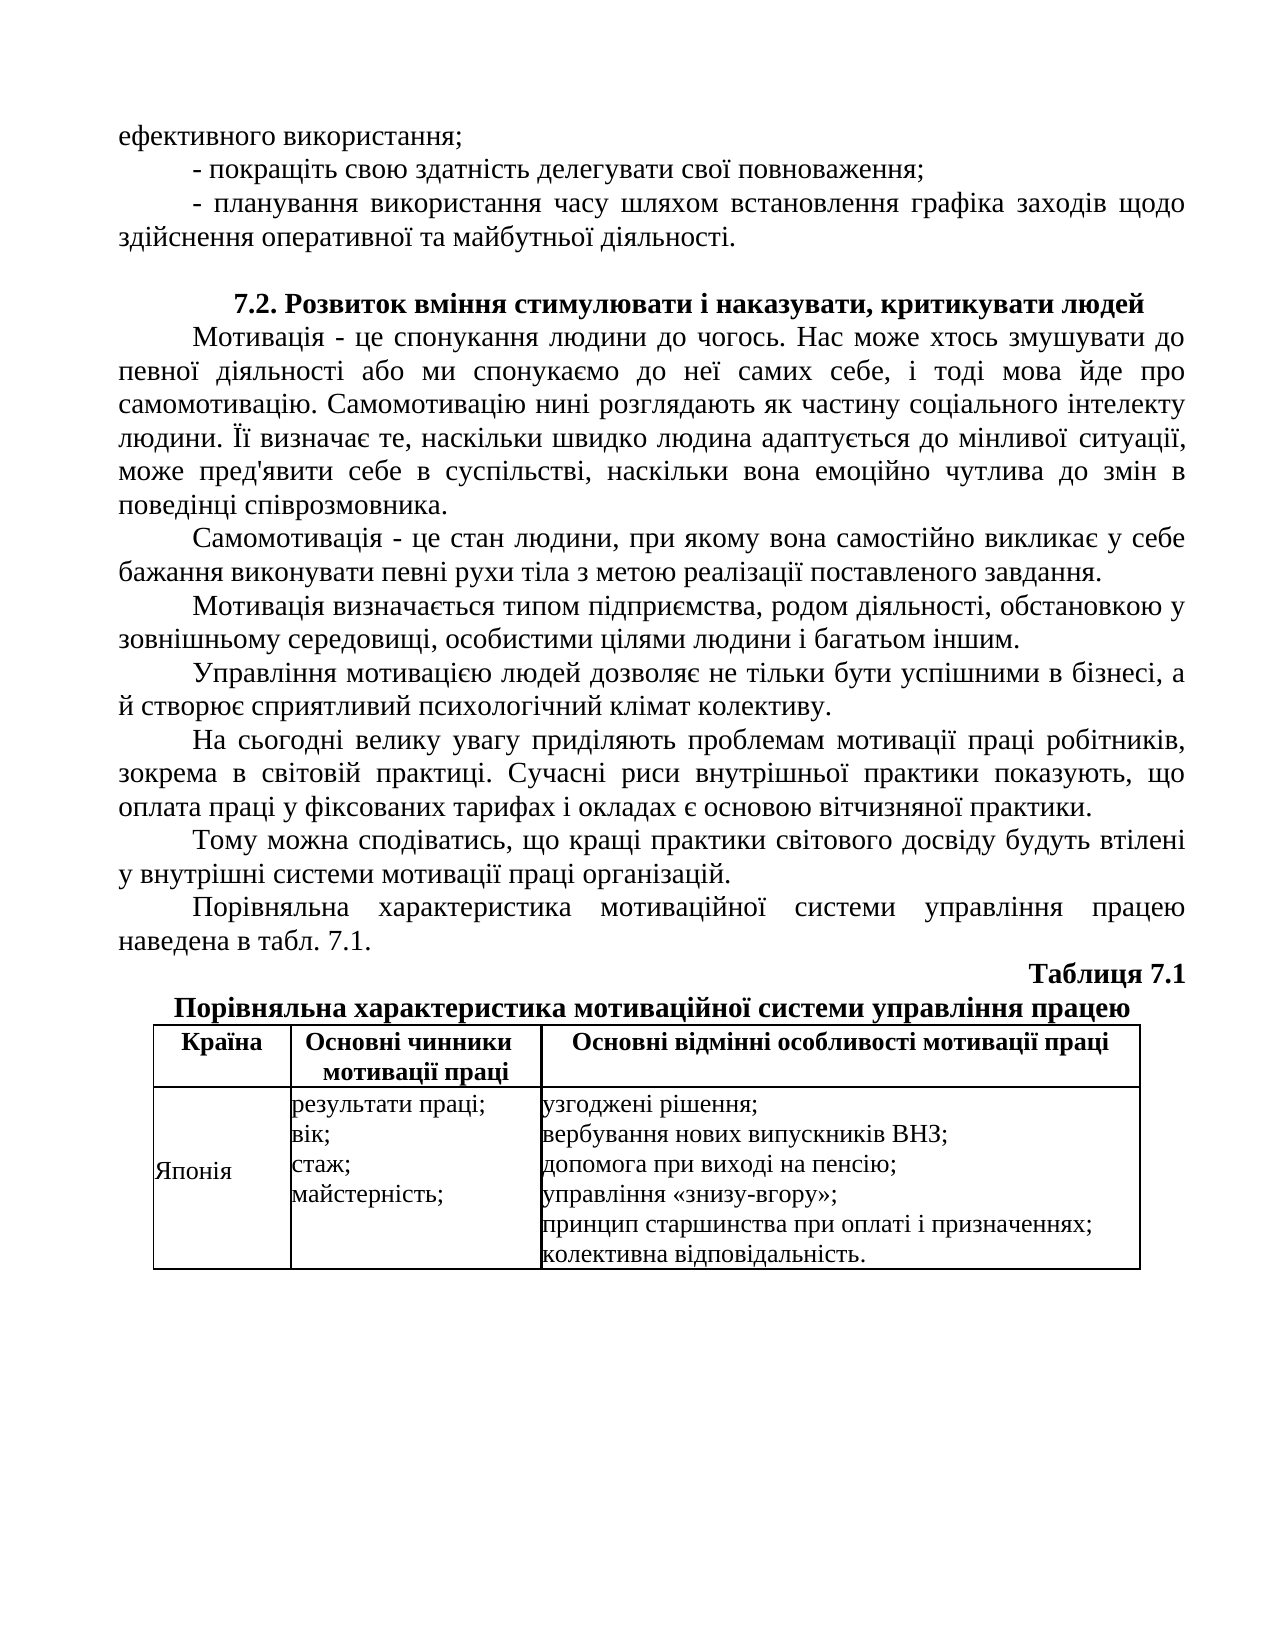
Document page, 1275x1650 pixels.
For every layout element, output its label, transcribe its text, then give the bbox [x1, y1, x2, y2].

text Порівняльна характеристика мотиваційної системи управління працею наведена в табл. 7.1. [118, 889, 1186, 957]
text Порівняльна характеристика мотиваційної системи управління працею [118, 990, 1186, 1024]
text Мотивація - це спонукання людини до чогось. Нас може хтось змушувати до певної діяльності або ми спонукаємо до неї самих себе, і тоді мова йде про самомотивацію. Самомотивацію нині розглядають як частину соціального інтелекту людини. Її визначає те, наскільки швидко людина адаптується до мінливої ​​ситуації, може пред'явити себе в суспільстві, наскільки вона емоційно чутлива до змін в поведінці співрозмовника. [118, 319, 1186, 521]
text Тому можна сподіватись, що кращі практики світового досвіду будуть втілені у внутрішні системи мотивації праці організацій. [118, 822, 1186, 889]
text - покращіть свою здатність делегувати свої повноваження; [118, 152, 1186, 185]
text 7.2. Розвиток вміння стимулювати і наказувати, критикувати людей [118, 286, 1186, 319]
text - планування використання часу шляхом встановлення графіка заходів щодо здійснення оперативної та майбутньої діяльності. [118, 185, 1186, 252]
text Таблиця 7.1 [118, 957, 1186, 990]
table_cell Японія [154, 1088, 290, 1268]
table_cell узгоджені рішення; вербування нових випускників ВНЗ; допомога при виході на пенсію; управління «знизу-вгору»; принцип старшинства при оплаті і призначеннях; колективна відповідальність. [543, 1088, 1139, 1268]
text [118, 118, 1186, 152]
table_header Основні відмінні особливості мотивації праці [543, 1026, 1139, 1086]
text На сьогодні велику увагу приділяють проблемам мотивації праці робітників, зокрема в світовій практиці. Сучасні риси внутрішньої практики показують, що оплата праці у фіксованих тарифах і окладах є основою вітчизняної практики. [118, 722, 1186, 822]
text Управління мотивацією людей дозволяє не тільки бути успішними в бізнесі, а й створює сприятливий психологічний клімат колективу. [118, 655, 1186, 722]
text Мотивація визначається типом підприємства, родом діяльності, обстановкою у зовнішньому середовищі, особистими цілями людини і багатьом іншим. [118, 588, 1186, 655]
table_cell результати праці; вік; стаж; майстерність; [292, 1088, 540, 1268]
text Самомотивація - це стан людини, при якому вона самостійно викликає у себе бажання виконувати певні рухи тіла з метою реалізації поставленого завдання. [118, 521, 1186, 588]
table_header Країна [154, 1026, 290, 1086]
table_header Основні чинники мотивації праці [292, 1026, 540, 1086]
